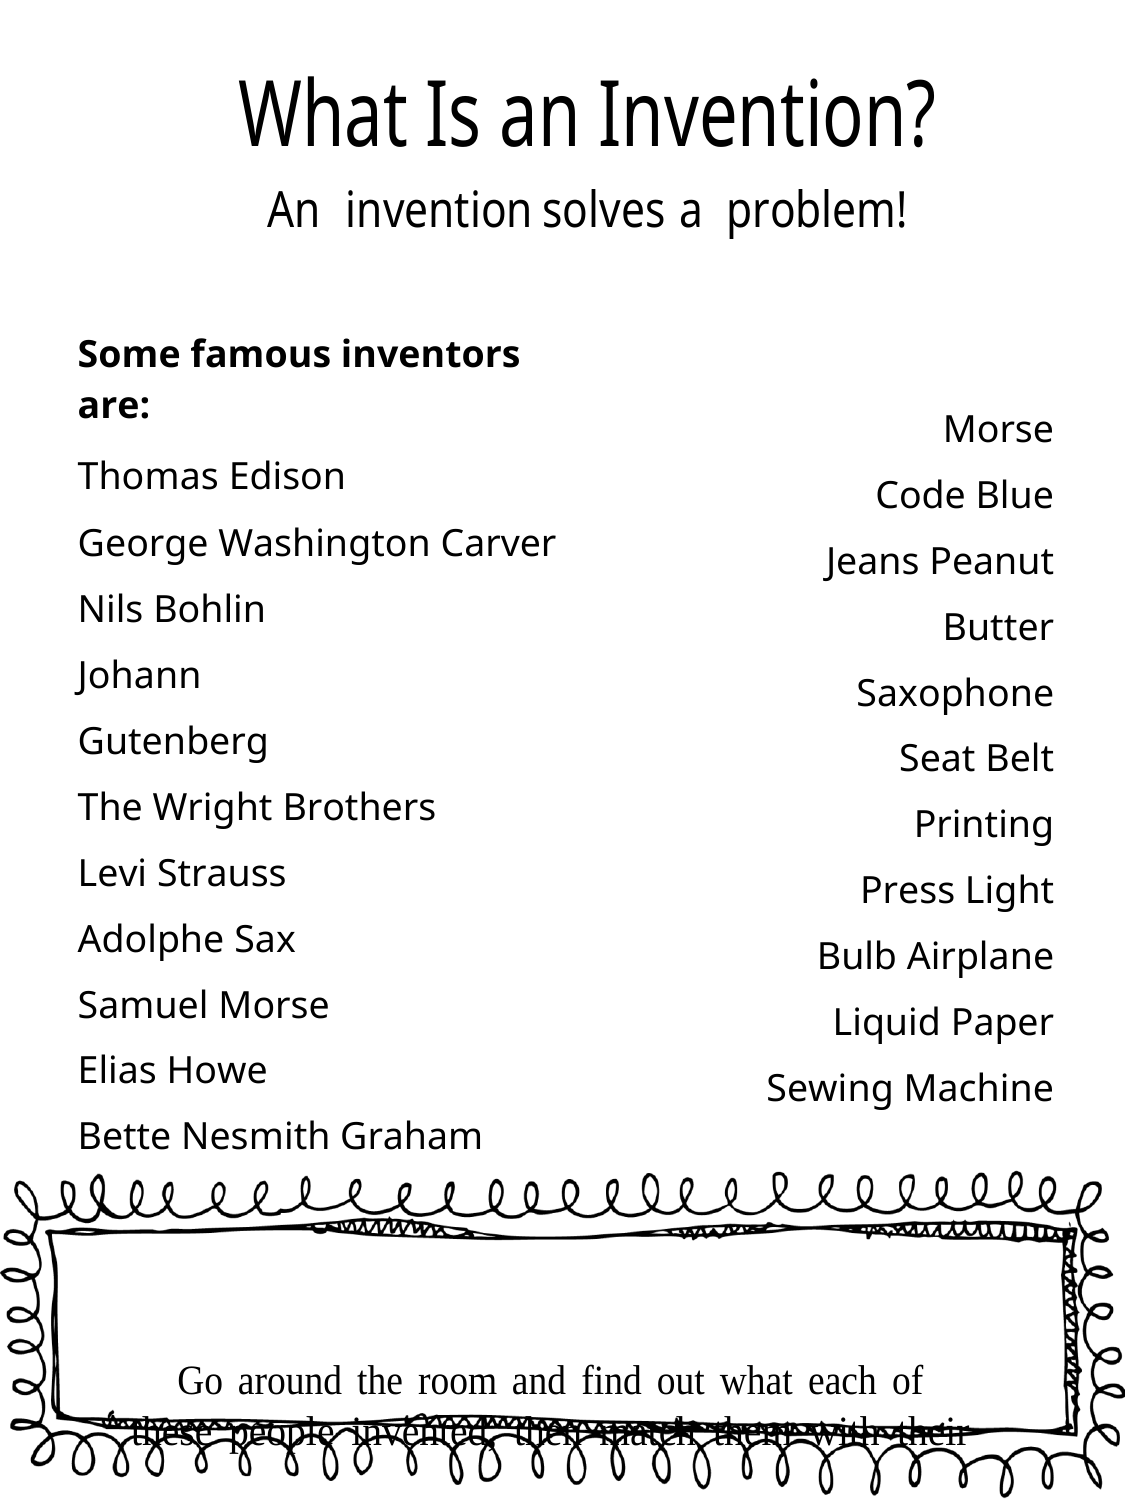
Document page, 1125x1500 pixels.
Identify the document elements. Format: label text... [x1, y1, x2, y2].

text George Washington Carver [77, 516, 587, 567]
text Bette Nesmith Graham [77, 1110, 587, 1161]
subtitle What Is an Invention? [110, 73, 1064, 164]
picture [0, 1163, 1125, 1500]
text Thomas Edison [77, 450, 587, 501]
text Sewing Machine [765, 1061, 1054, 1112]
text An invention solves a problem! [111, 173, 1064, 242]
text Levi Strauss Adolphe Sax Samuel Morse Elias Howe [77, 846, 402, 1095]
text Nils Bohlin Johann Gutenberg [77, 582, 397, 765]
text Go around the room and find out what each of [67, 1357, 1033, 1404]
text Morse Code Blue Jeans Peanut Butter Saxophone Seat Belt Printing Press Light Bulb Airplane Liquid Paper [809, 402, 1054, 1046]
text these people invented, then match them with their [67, 1406, 1033, 1454]
subtitle Some famous inventors are: [77, 327, 587, 429]
text The Wright Brothers [77, 780, 587, 831]
